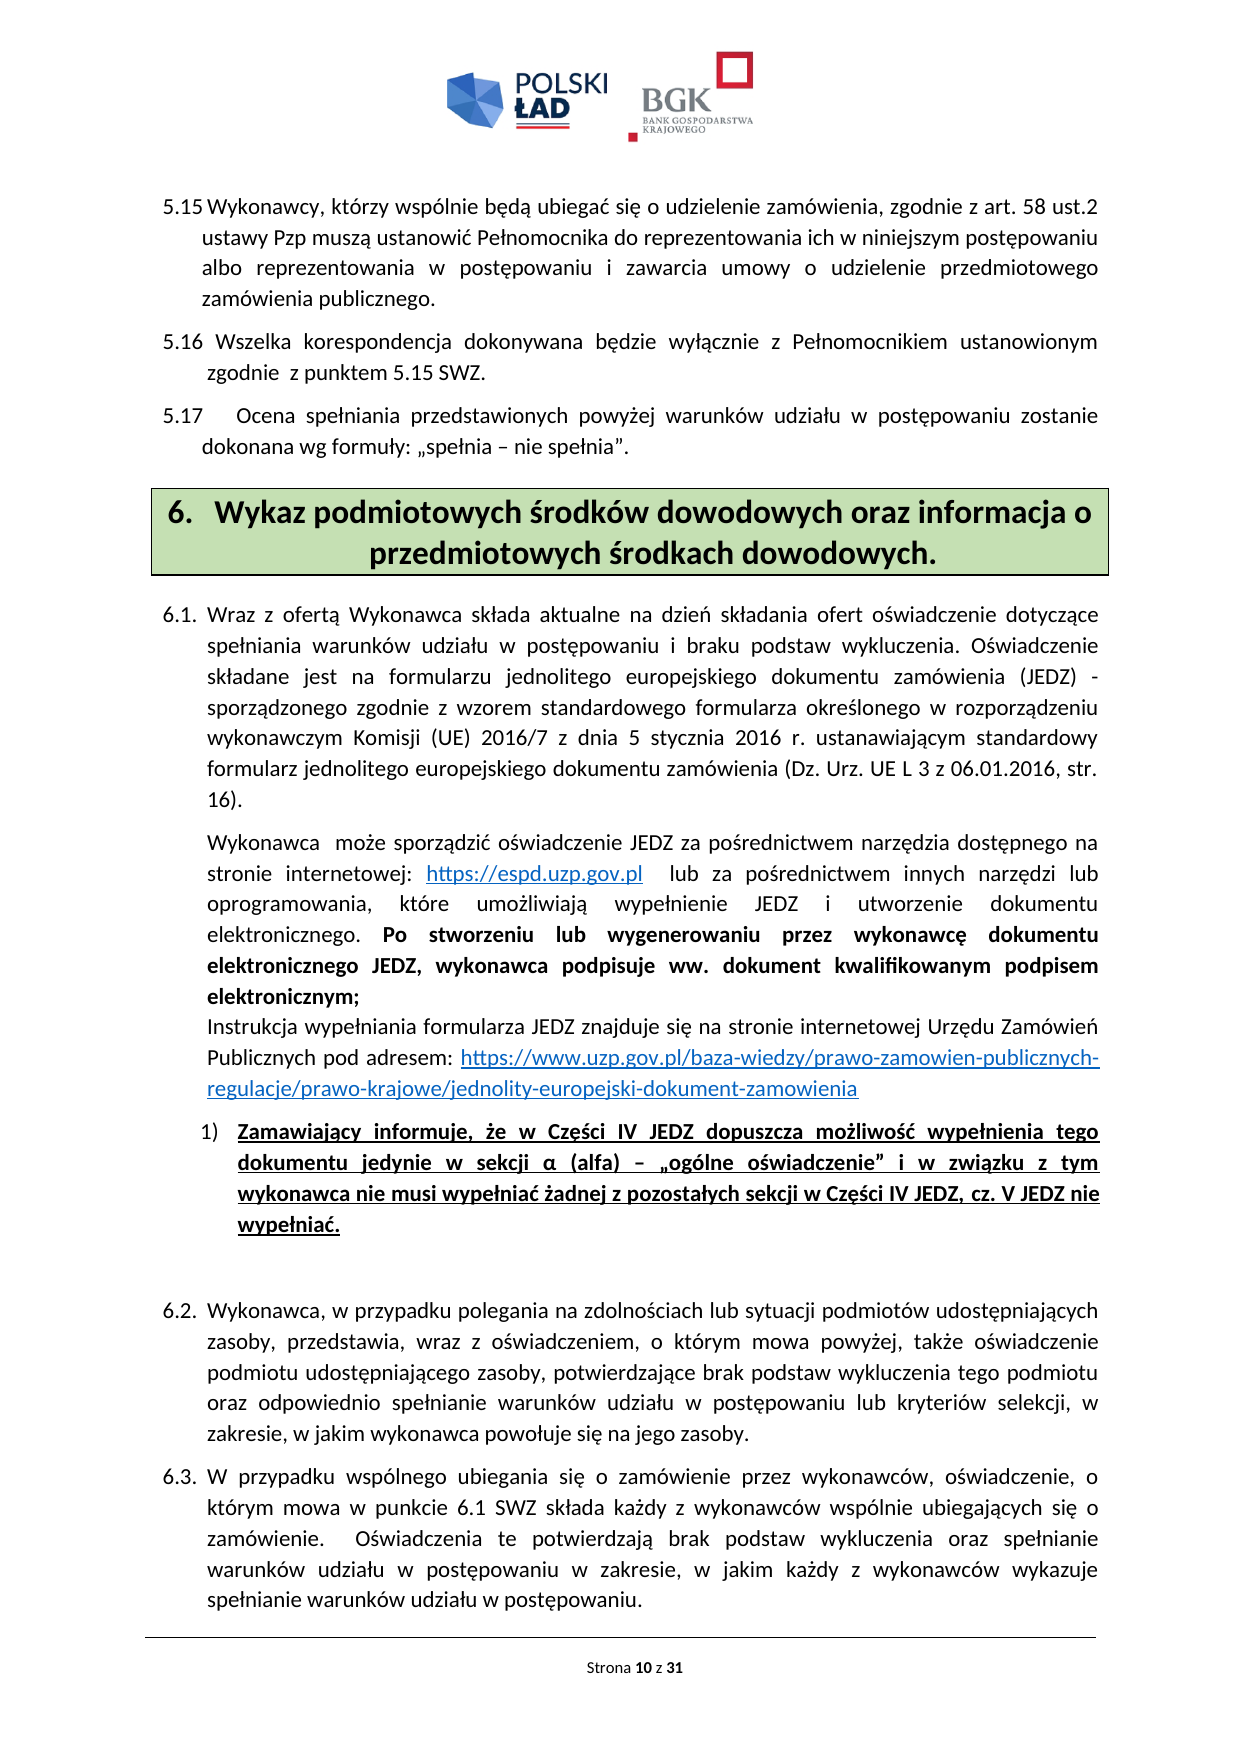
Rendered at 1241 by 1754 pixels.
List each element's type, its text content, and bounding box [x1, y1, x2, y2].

list W przypadku wspólnego ubiegania się o zamówienie przez wykonawców, oświadczenie, o którym mowa w punkcie 6.1 SWZ składa każdy z wykonawców wspólnie ubiegających się o zamówienie. Oświadczenia te potwierdzają brak podstaw wykluczenia oraz spełnianie warunków udziału w postępowaniu w zakresie, w jakim każdy z wykonawców wykazuje spełnianie warunków udziału w postępowaniu. [162, 1462, 1099, 1613]
picture [431, 43, 763, 147]
list Instrukcja wypełniania formularza JEDZ znajduje się na stronie internetowej Urzędu Zamówień Publicznych pod adresem: https://www.uzp.gov.pl/baza-wiedzy/prawo-zamowien-publicznych-regulacje/prawo-krajowe/jednolity-europejski-dokument-zamowienia [207, 1012, 1100, 1102]
list Wykonawcy, którzy wspólnie będą ubiegać się o udzielenie zamówienia, zgodnie z art. 58 ust.2 ustawy Pzp muszą ustanowić Pełnomocnika do reprezentowania ich w niniejszym postępowaniu albo reprezentowania w postępowaniu i zawarcia umowy o udzielenie przedmiotowego zamówienia publicznego. [162, 192, 1100, 312]
list Wraz z ofertą Wykonawca składa aktualne na dzień składania ofert oświadczenie dotyczące spełniania warunków udziału w postępowaniu i braku podstaw wykluczenia. Oświadczenie składane jest na formularzu jednolitego europejskiego dokumentu zamówienia (JEDZ) - sporządzonego zgodnie z wzorem standardowego formularza określonego w rozporządzeniu wykonawczym Komisji (UE) 2016/7 z dnia 5 stycznia 2016 r. ustanawiającym standardowy formularz jednolitego europejskiego dokumentu zamówienia (Dz. Urz. UE L 3 z 06.01.2016, str. 16). [162, 601, 1100, 813]
list Wykonawca, w przypadku polegania na zdolnościach lub sytuacji podmiotów udostępniających zasoby, przedstawia, wraz z oświadczeniem, o którym mowa powyżej, także oświadczenie podmiotu udostępniającego zasoby, potwierdzające brak podstaw wykluczenia tego podmiotu oraz odpowiednio spełnianie warunków udziału w postępowaniu lub kryteriów selekcji, w zakresie, w jakim wykonawca powołuje się na jego zasoby. [162, 1296, 1100, 1447]
list Wykonawca może sporządzić oświadczenie JEDZ za pośrednictwem narzędzia dostępnego na stronie internetowej: https://espd.uzp.gov.pl lub za pośrednictwem innych narzędzi lub oprogramowania, które umożliwiają wypełnienie JEDZ i utworzenie dokumentu elektronicznego. Po stworzeniu lub wygenerowaniu przez wykonawcę dokumentu elektronicznego JEDZ, wykonawca podpisuje ww. dokument kwalifikowanym podpisem elektronicznym; [207, 828, 1100, 1010]
subtitle Wykaz podmiotowych środków dowodowych oraz informacja o przedmiotowych środkach dowodowych. [152, 489, 1108, 574]
list Ocena spełniania przedstawionych powyżej warunków udziału w postępowaniu zostanie dokonana wg formuły: „spełnia – nie spełnia”. [162, 401, 1100, 460]
list Zamawiający informuje, że w Części IV JEDZ dopuszcza możliwość wypełnienia tego dokumentu jedynie w sekcji α (alfa) – „ogólne oświadczenie” i w związku z tym wykonawca nie musi wypełniać żadnej z pozostałych sekcji w Części IV JEDZ, cz. V JEDZ nie wypełniać. [200, 1117, 1100, 1238]
text 5.16 Wszelka korespondencja dokonywana będzie wyłącznie z Pełnomocnikiem ustanowionym zgodnie z punktem 5.15 SWZ. [162, 327, 1100, 386]
